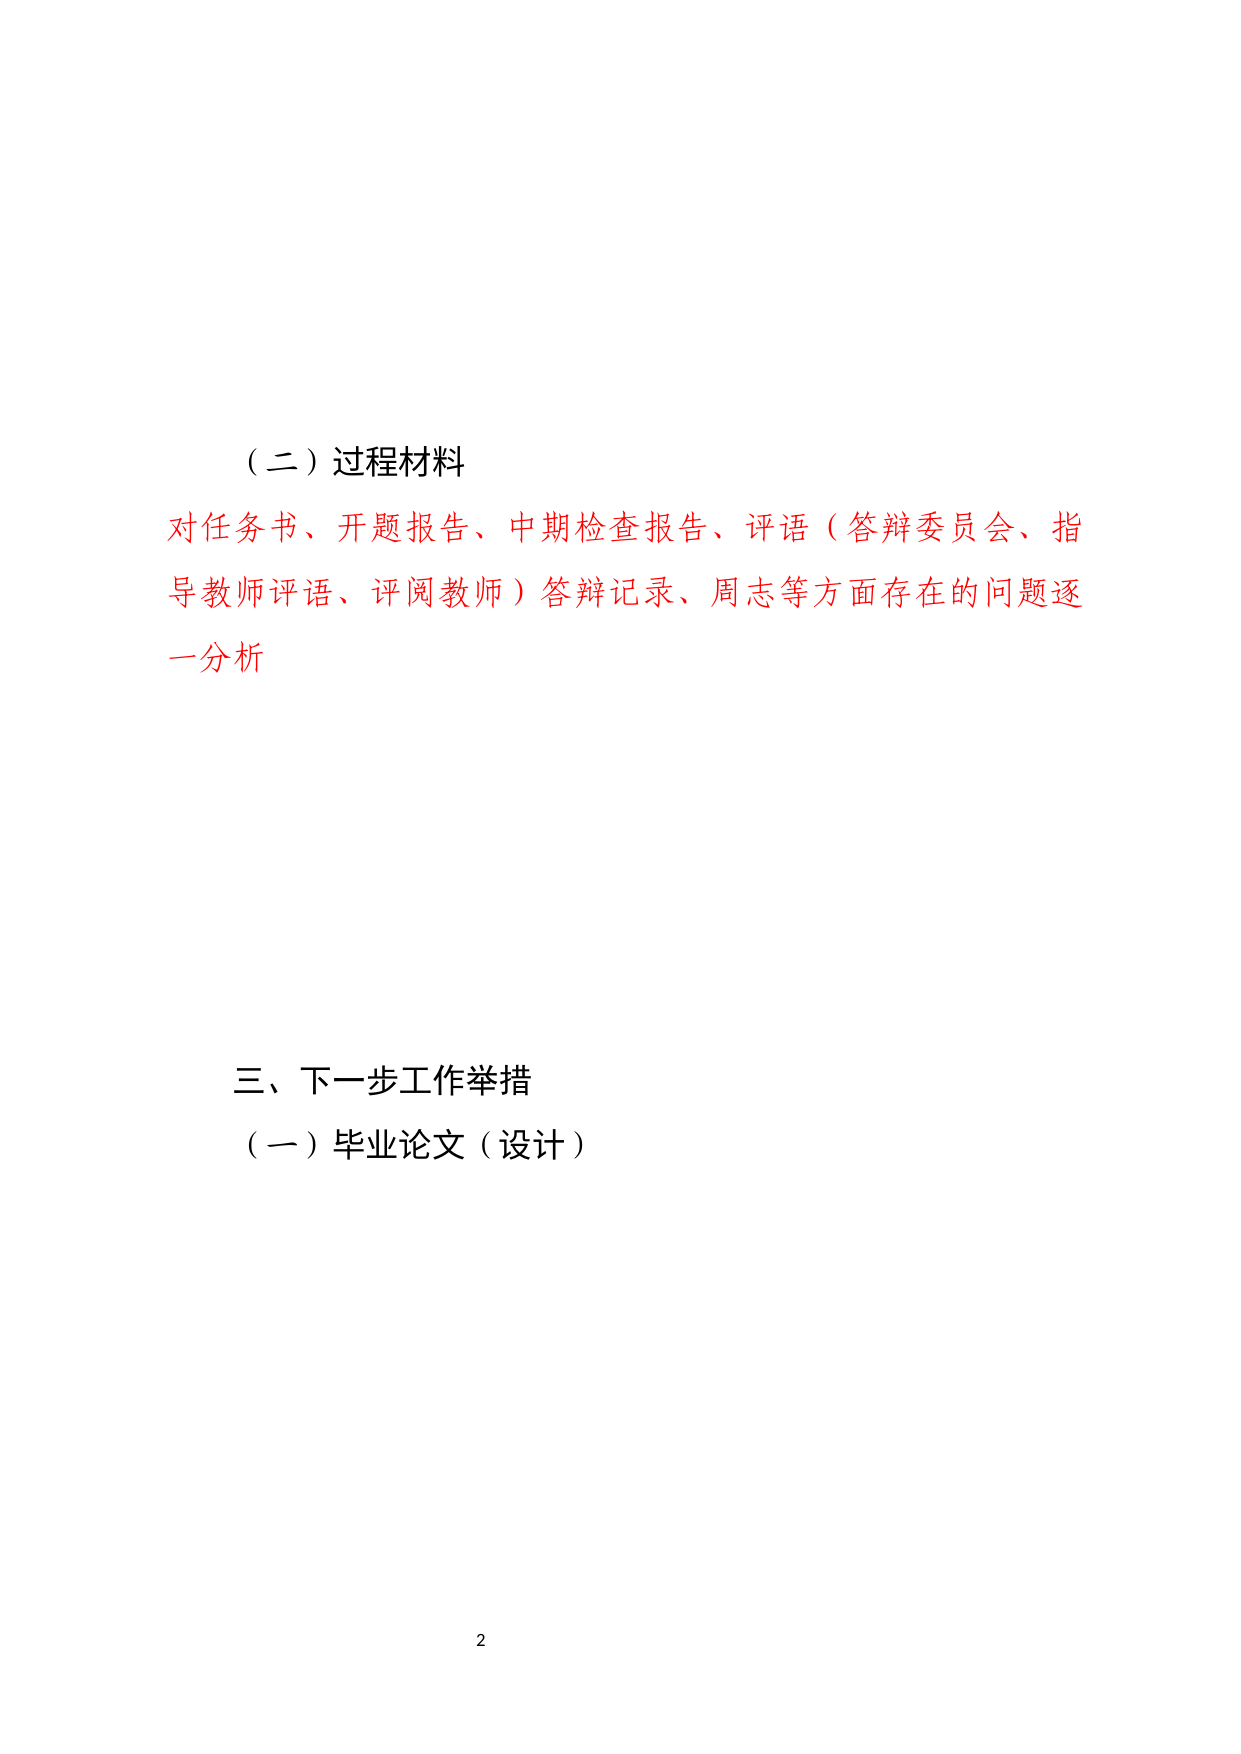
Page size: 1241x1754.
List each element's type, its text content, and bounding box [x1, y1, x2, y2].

list （二）过程材料 [165, 428, 1087, 493]
list （一）毕业论文（设计） [165, 1111, 1087, 1176]
list 对任务书、开题报告、中期检查报告、评语（答辩委员会、指导教师评语、评阅教师）答辩记录、周志等方面存在的问题逐一分析 [165, 493, 1087, 688]
list 三、下一步工作举措 [165, 1046, 1087, 1111]
